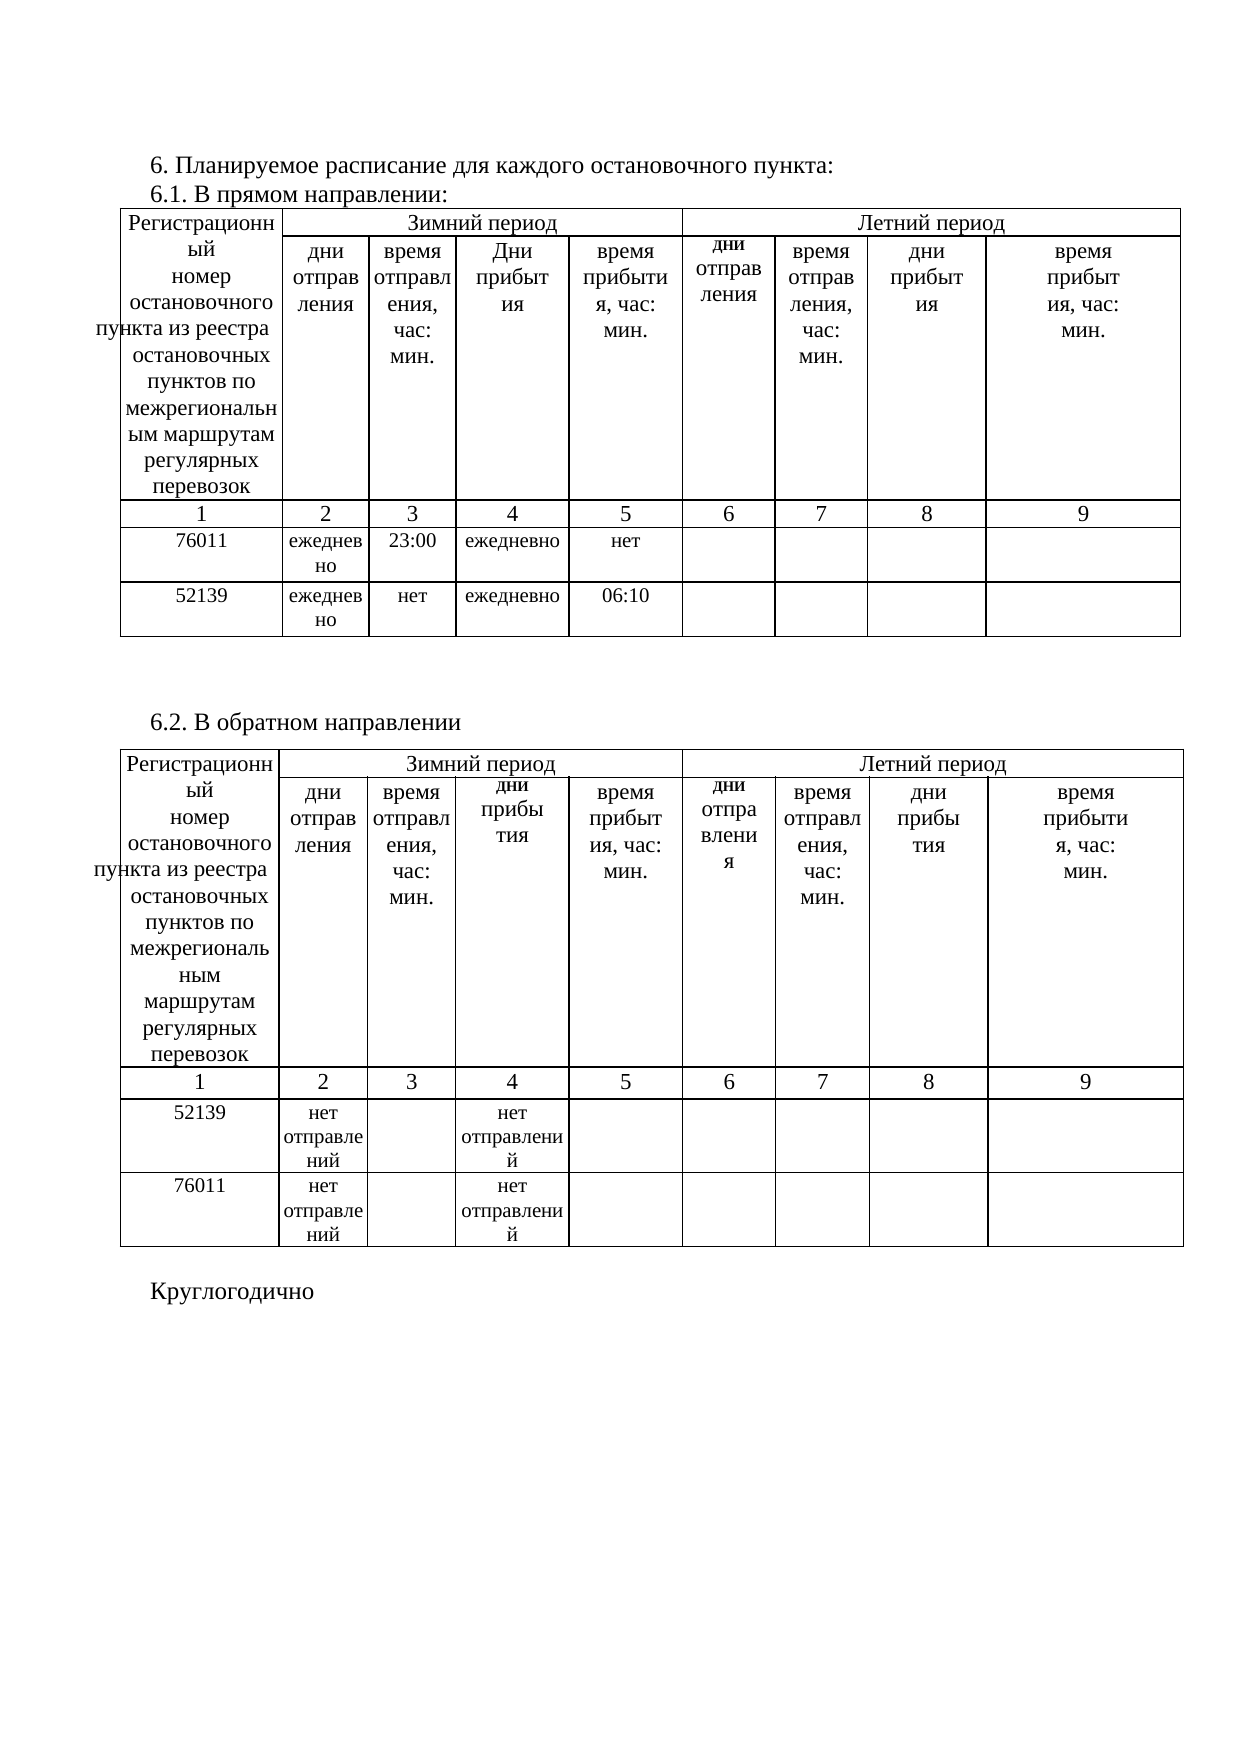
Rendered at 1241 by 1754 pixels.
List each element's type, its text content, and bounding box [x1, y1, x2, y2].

table_cell время отправл ения, час: мин. [370, 237, 455, 499]
table_cell нет [570, 528, 682, 581]
table_cell [776, 583, 867, 636]
table_cell 6 [683, 501, 774, 527]
table_cell дни отправ ления [283, 237, 368, 499]
table_cell [870, 1173, 987, 1246]
table_cell 3 [368, 1068, 455, 1098]
table_cell [776, 1100, 869, 1172]
table_cell 6 [683, 1068, 775, 1098]
table_cell 52139 [121, 583, 282, 636]
table_cell нет отправлений [456, 1100, 568, 1172]
table_cell [776, 528, 867, 581]
table_header Зимний период [280, 750, 682, 776]
table_cell ежедневно [283, 583, 368, 636]
table_cell [368, 1173, 455, 1246]
table_cell [987, 583, 1180, 636]
text Круглогодично [150, 1276, 1090, 1305]
table_cell [776, 1173, 869, 1246]
text 6. Планируемое расписание для каждого остановочного пункта: [150, 150, 1090, 179]
table_cell нет [370, 583, 455, 636]
table_cell 5 [570, 1068, 682, 1098]
table_cell нет отправлений [280, 1100, 367, 1172]
table_cell дни прибыт ия [868, 237, 985, 499]
table_cell нет отправлений [280, 1173, 367, 1246]
table_cell 23:00 [370, 528, 455, 581]
text 6.2. В обратном направлении [150, 707, 1090, 736]
table_cell 7 [776, 1068, 869, 1098]
table_cell 52139 [121, 1100, 278, 1172]
table_cell [683, 583, 774, 636]
table_cell [870, 1100, 987, 1172]
table_cell ежедневно [457, 528, 568, 581]
table_cell 4 [456, 1068, 568, 1098]
table_cell дни прибы тия [870, 778, 987, 1066]
table_cell 06:10 [570, 583, 682, 636]
table_header Летний период [683, 209, 1180, 235]
table_cell ежедневно [457, 583, 568, 636]
table_cell 3 [370, 501, 455, 527]
table_cell 9 [987, 501, 1180, 527]
table_cell 1 [121, 501, 282, 527]
table_cell нет отправлений [456, 1173, 568, 1246]
table_cell Дни прибыт ия [457, 237, 568, 499]
table_cell 1 [121, 1068, 278, 1098]
table_cell ДНИ прибы тия [456, 778, 568, 1066]
table_header Регистрационный номер остановочного пункта из реестра остановочных пунктов по межрегиональным маршрутам регулярных перевозок [121, 209, 282, 499]
table_cell 76011 [121, 1173, 278, 1246]
table_cell 7 [776, 501, 867, 527]
table_cell 2 [280, 1068, 367, 1098]
table_cell [683, 1173, 775, 1246]
table_cell 8 [870, 1068, 987, 1098]
table_cell ежедневно [283, 528, 368, 581]
table_cell [570, 1100, 682, 1172]
table_cell [987, 528, 1180, 581]
table_cell 2 [283, 501, 368, 527]
table_cell время отправл ения, час: мин. [368, 778, 455, 1066]
table_cell [868, 583, 985, 636]
table_cell [989, 1100, 1183, 1172]
table_cell время прибыт ия, час: мин. [987, 237, 1180, 499]
table_cell [683, 1100, 775, 1172]
table_cell дни отправ ления [280, 778, 367, 1066]
table_cell время отправл ения, час: мин. [776, 778, 869, 1066]
table_header Летний период [683, 750, 1183, 776]
table_cell [683, 528, 774, 581]
table_cell 9 [989, 1068, 1183, 1098]
table_cell ДНИ отправ ления [683, 237, 774, 499]
table_cell время прибыти я, час: мин. [570, 237, 682, 499]
table_cell 8 [868, 501, 985, 527]
table_header Зимний период [283, 209, 682, 235]
table_cell [868, 528, 985, 581]
table_cell ДНИ отпра влени я [683, 778, 775, 1066]
table_cell [989, 1173, 1183, 1246]
table_cell [570, 1173, 682, 1246]
table_cell 4 [457, 501, 568, 527]
table_cell [368, 1100, 455, 1172]
table_cell время прибыти я, час: мин. [989, 778, 1183, 1066]
table_cell 76011 [121, 528, 282, 581]
table_cell время отправ ления, час: мин. [776, 237, 867, 499]
table_cell время прибыт ия, час: мин. [570, 778, 682, 1066]
table_cell 5 [570, 501, 682, 527]
text 6.1. В прямом направлении: [150, 179, 1090, 207]
table_header Регистрационный номер остановочного пункта из реестра остановочных пунктов по межрегиональным маршрутам регулярных перевозок [121, 750, 278, 1066]
